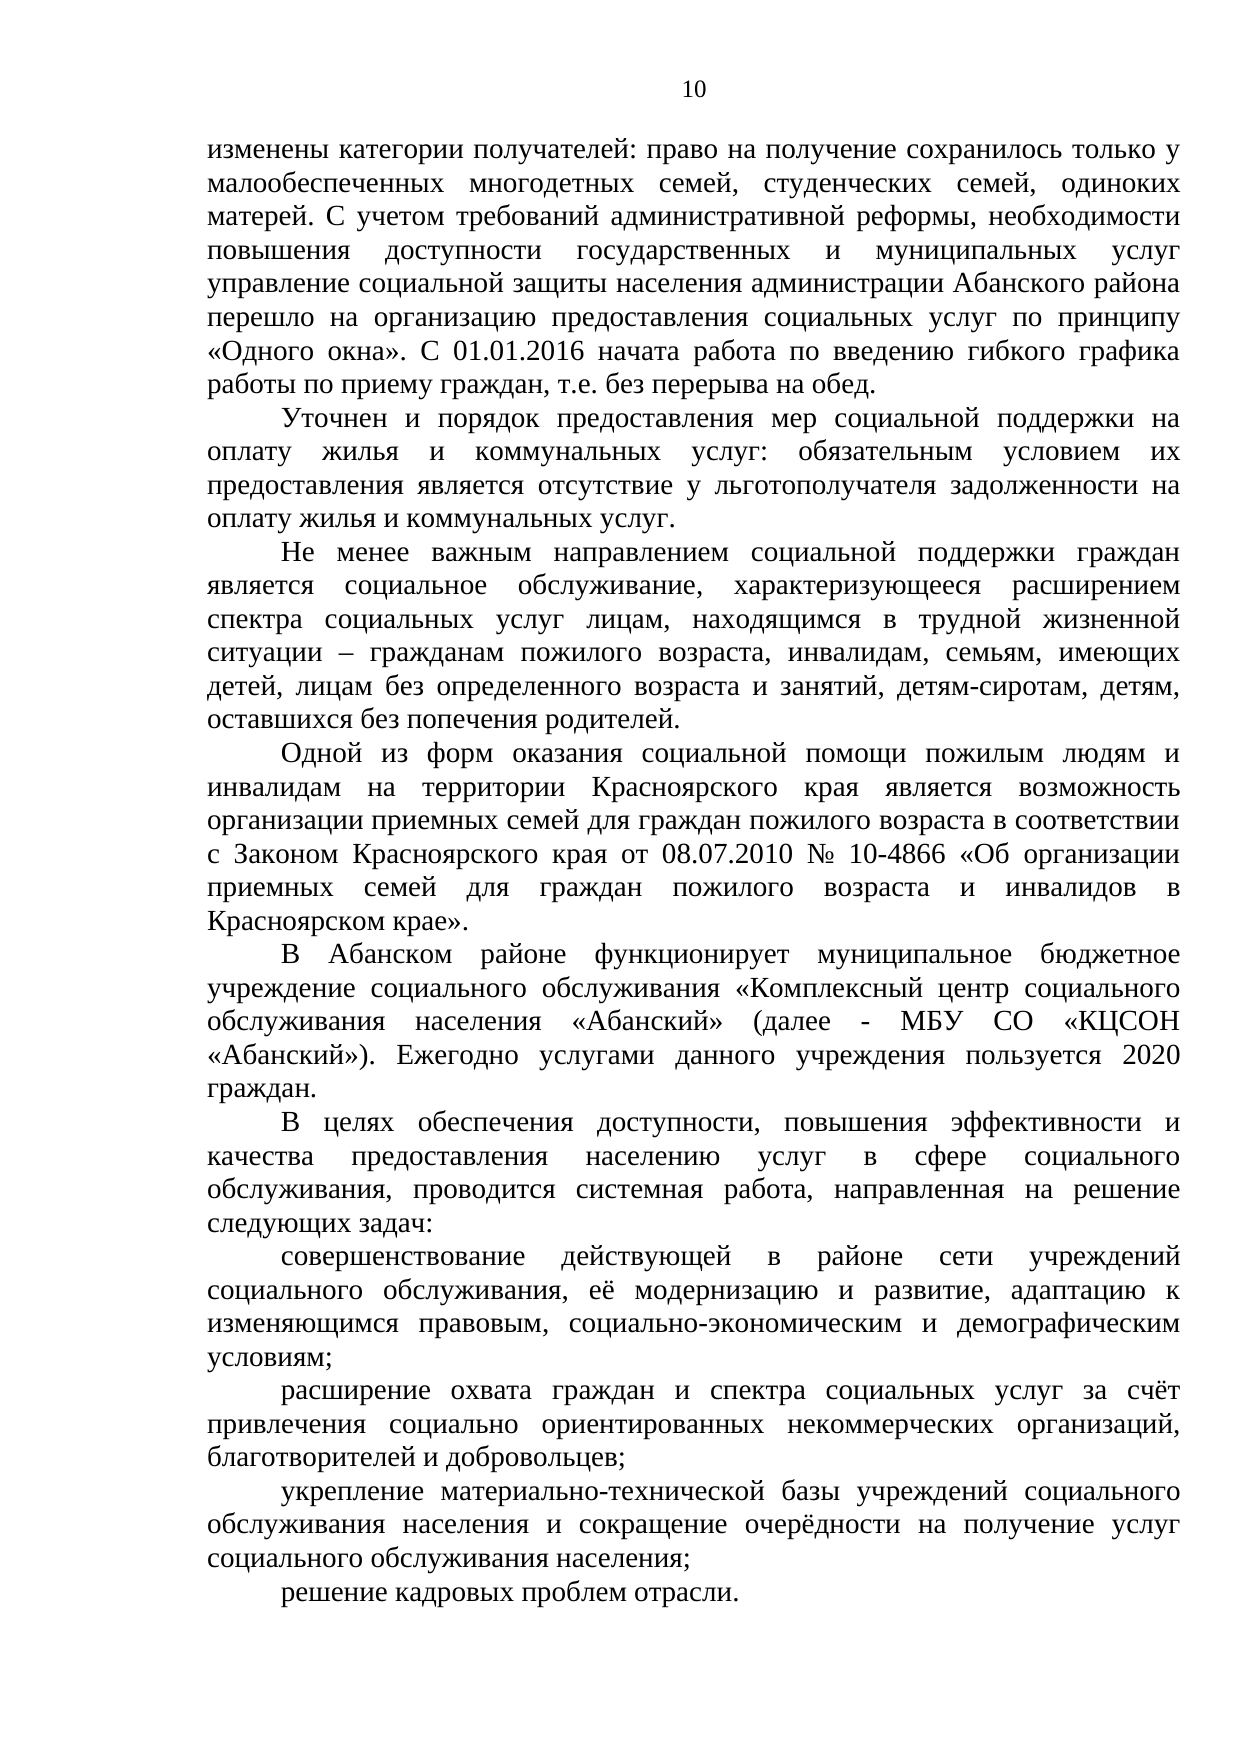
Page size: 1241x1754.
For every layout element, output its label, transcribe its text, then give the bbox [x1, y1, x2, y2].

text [207, 131, 1181, 400]
text В целях обеспечения доступности, повышения эффективности и качества предоставления населению услуг в сфере социального обслуживания, проводится системная работа, направленная на решение следующих задач: [207, 1104, 1181, 1238]
text Одной из форм оказания социальной помощи пожилым людям и инвалидам на территории Красноярского края является возможность организации приемных семей для граждан пожилого возраста в соответствии с Законом Красноярского края от 08.07.2010 № 10-4866 «Об организации приемных семей для граждан пожилого возраста и инвалидов в Красноярском крае». [207, 735, 1181, 936]
text Не менее важным направлением социальной поддержки граждан является социальное обслуживание, характеризующееся расширением спектра социальных услуг лицам, находящимся в трудной жизненной ситуации – гражданам пожилого возраста, инвалидам, семьям, имеющих детей, лицам без определенного возраста и занятий, детям-сиротам, детям, оставшихся без попечения родителей. [207, 534, 1181, 735]
text Уточнен и порядок предоставления мер социальной поддержки на оплату жилья и коммунальных услуг: обязательным условием их предоставления является отсутствие у льготополучателя задолженности на оплату жилья и коммунальных услуг. [207, 400, 1181, 534]
text решение кадровых проблем отрасли. [207, 1574, 1181, 1607]
text расширение охвата граждан и спектра социальных услуг за счёт привлечения социально ориентированных некоммерческих организаций, благотворителей и добровольцев; [207, 1372, 1181, 1473]
text В Абанском районе функционирует муниципальное бюджетное учреждение социального обслуживания «Комплексный центр социального обслуживания населения «Абанский» (далее - МБУ СО «КЦСОН «Абанский»). Ежегодно услугами данного учреждения пользуется 2020 граждан. [207, 936, 1181, 1104]
text укрепление материально-технической базы учреждений социального обслуживания населения и сокращение очерёдности на получение услуг социального обслуживания населения; [207, 1473, 1181, 1574]
text совершенствование действующей в районе сети учреждений социального обслуживания, её модернизацию и развитие, адаптацию к изменяющимся правовым, социально-экономическим и демографическим условиям; [207, 1238, 1181, 1372]
